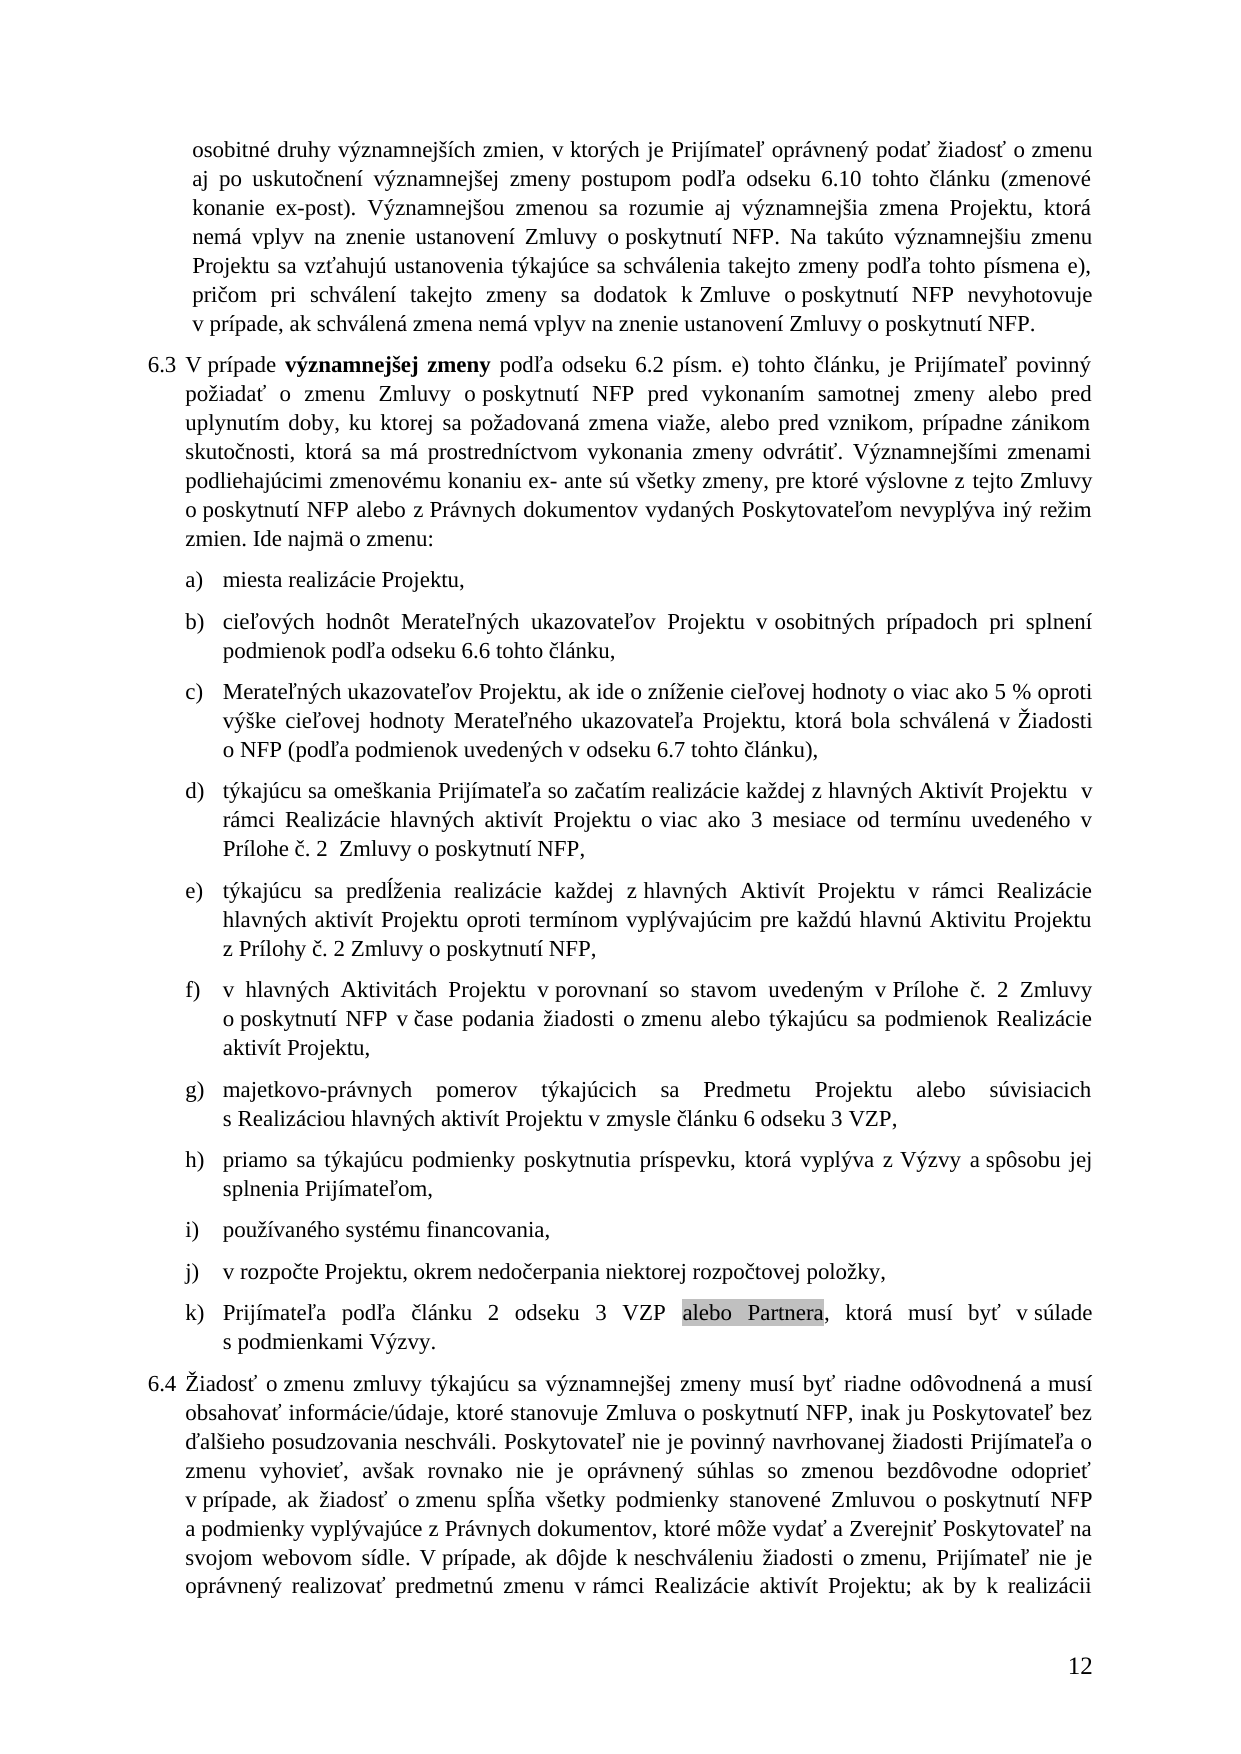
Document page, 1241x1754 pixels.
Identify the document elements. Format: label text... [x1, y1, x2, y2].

list Prijímateľa podľa článku 2 odseku 3 VZP alebo Partnera, ktorá musí byť v súlade s podmienkami Výzvy. [185, 1299, 1092, 1355]
list cieľových hodnôt Merateľných ukazovateľov Projektu v osobitných prípadoch pri splnení podmienok podľa odseku 6.6 tohto článku, [185, 608, 1092, 663]
list týkajúcu sa omeškania Prijímateľa so začatím realizácie každej z hlavných Aktivít Projektu v rámci Realizácie hlavných aktivít Projektu o viac ako 3 mesiace od termínu uvedeného v Prílohe č. 2 Zmluvy o poskytnutí NFP, [185, 777, 1092, 862]
list týkajúcu sa predĺženia realizácie každej z hlavných Aktivít Projektu v rámci Realizácie hlavných aktivít Projektu oproti termínom vyplývajúcim pre každú hlavnú Aktivitu Projektu z Prílohy č. 2 Zmluvy o poskytnutí NFP, [185, 877, 1092, 961]
list v rozpočte Projektu, okrem nedočerpania niektorej rozpočtovej položky, [185, 1258, 1092, 1284]
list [148, 1370, 1092, 1599]
list Merateľných ukazovateľov Projektu, ak ide o zníženie cieľovej hodnoty o viac ako 5 % oproti výške cieľovej hodnoty Merateľného ukazovateľa Projektu, ktorá bola schválená v Žiadosti o NFP (podľa podmienok uvedených v odseku 6.7 tohto článku), [185, 678, 1092, 762]
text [184, 136, 1092, 336]
list používaného systému financovania, [185, 1216, 1092, 1243]
list v hlavných Aktivitách Projektu v porovnaní so stavom uvedeným v Prílohe č. 2 Zmluvy o poskytnutí NFP v čase podania žiadosti o zmenu alebo týkajúcu sa podmienok Realizácie aktivít Projektu, [185, 976, 1092, 1061]
list priamo sa týkajúcu podmienky poskytnutia príspevku, ktorá vyplýva z Výzvy a spôsobu jej splnenia Prijímateľom, [185, 1146, 1092, 1201]
list miesta realizácie Projektu, [185, 566, 1092, 593]
list V prípade významnejšej zmeny podľa odseku 6.2 písm. e) tohto článku, je Prijímateľ povinný požiadať o zmenu Zmluvy o poskytnutí NFP pred vykonaním samotnej zmeny alebo pred uplynutím doby, ku ktorej sa požadovaná zmena viaže, alebo pred vznikom, prípadne zánikom skutočnosti, ktorá sa má prostredníctvom vykonania zmeny odvrátiť. Významnejšími zmenami podliehajúcimi zmenovému konaniu ex- ante sú všetky zmeny, pre ktoré výslovne z tejto Zmluvy o poskytnutí NFP alebo z Právnych dokumentov vydaných Poskytovateľom nevyplýva iný režim zmien. Ide najmä o zmenu: [148, 351, 1092, 551]
list majetkovo-právnych pomerov týkajúcich sa Predmetu Projektu alebo súvisiacich s Realizáciou hlavných aktivít Projektu v zmysle článku 6 odseku 3 VZP, [185, 1076, 1092, 1131]
